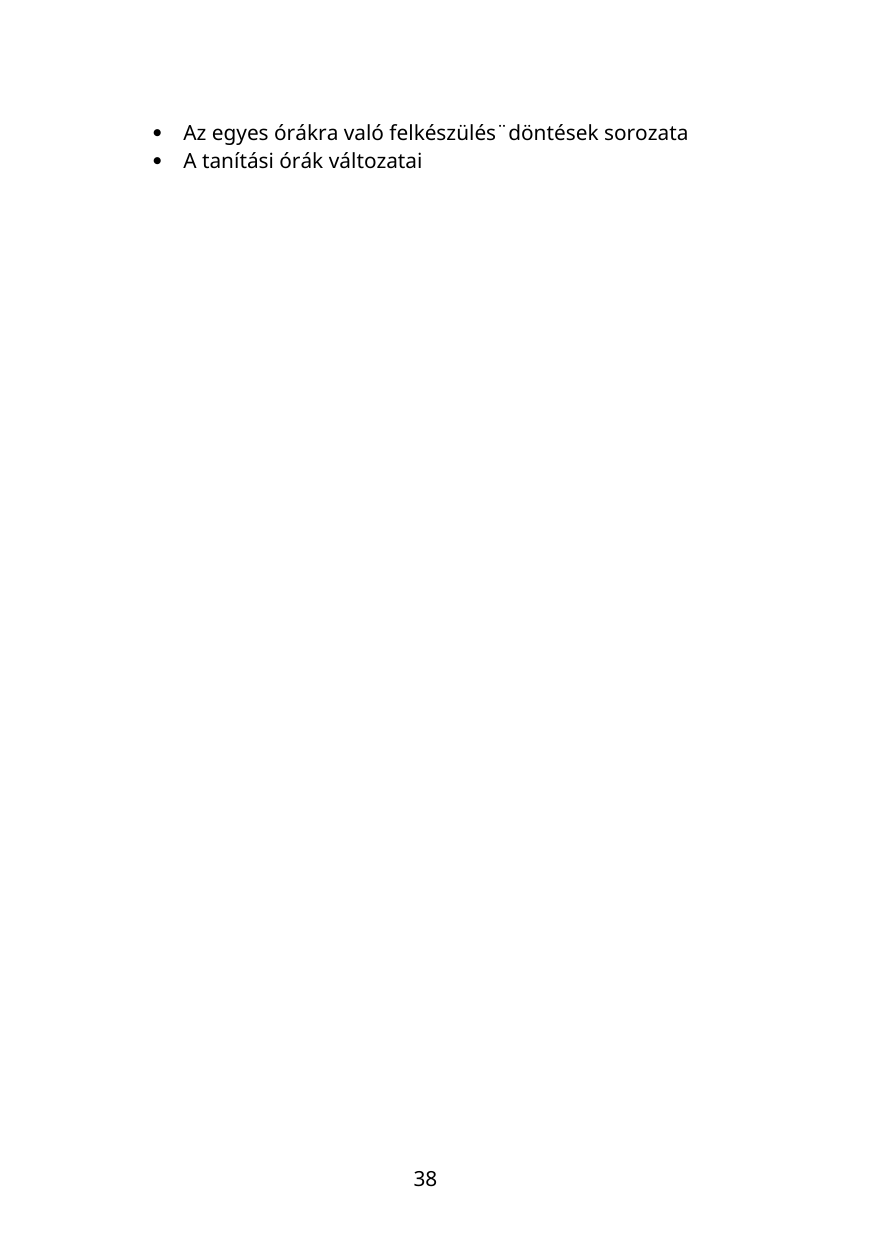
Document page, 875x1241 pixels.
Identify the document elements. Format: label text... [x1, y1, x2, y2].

list Az egyes órákra való felkészülés¨döntések sorozata [153, 118, 756, 147]
list A tanítási órák változatai [153, 147, 756, 175]
